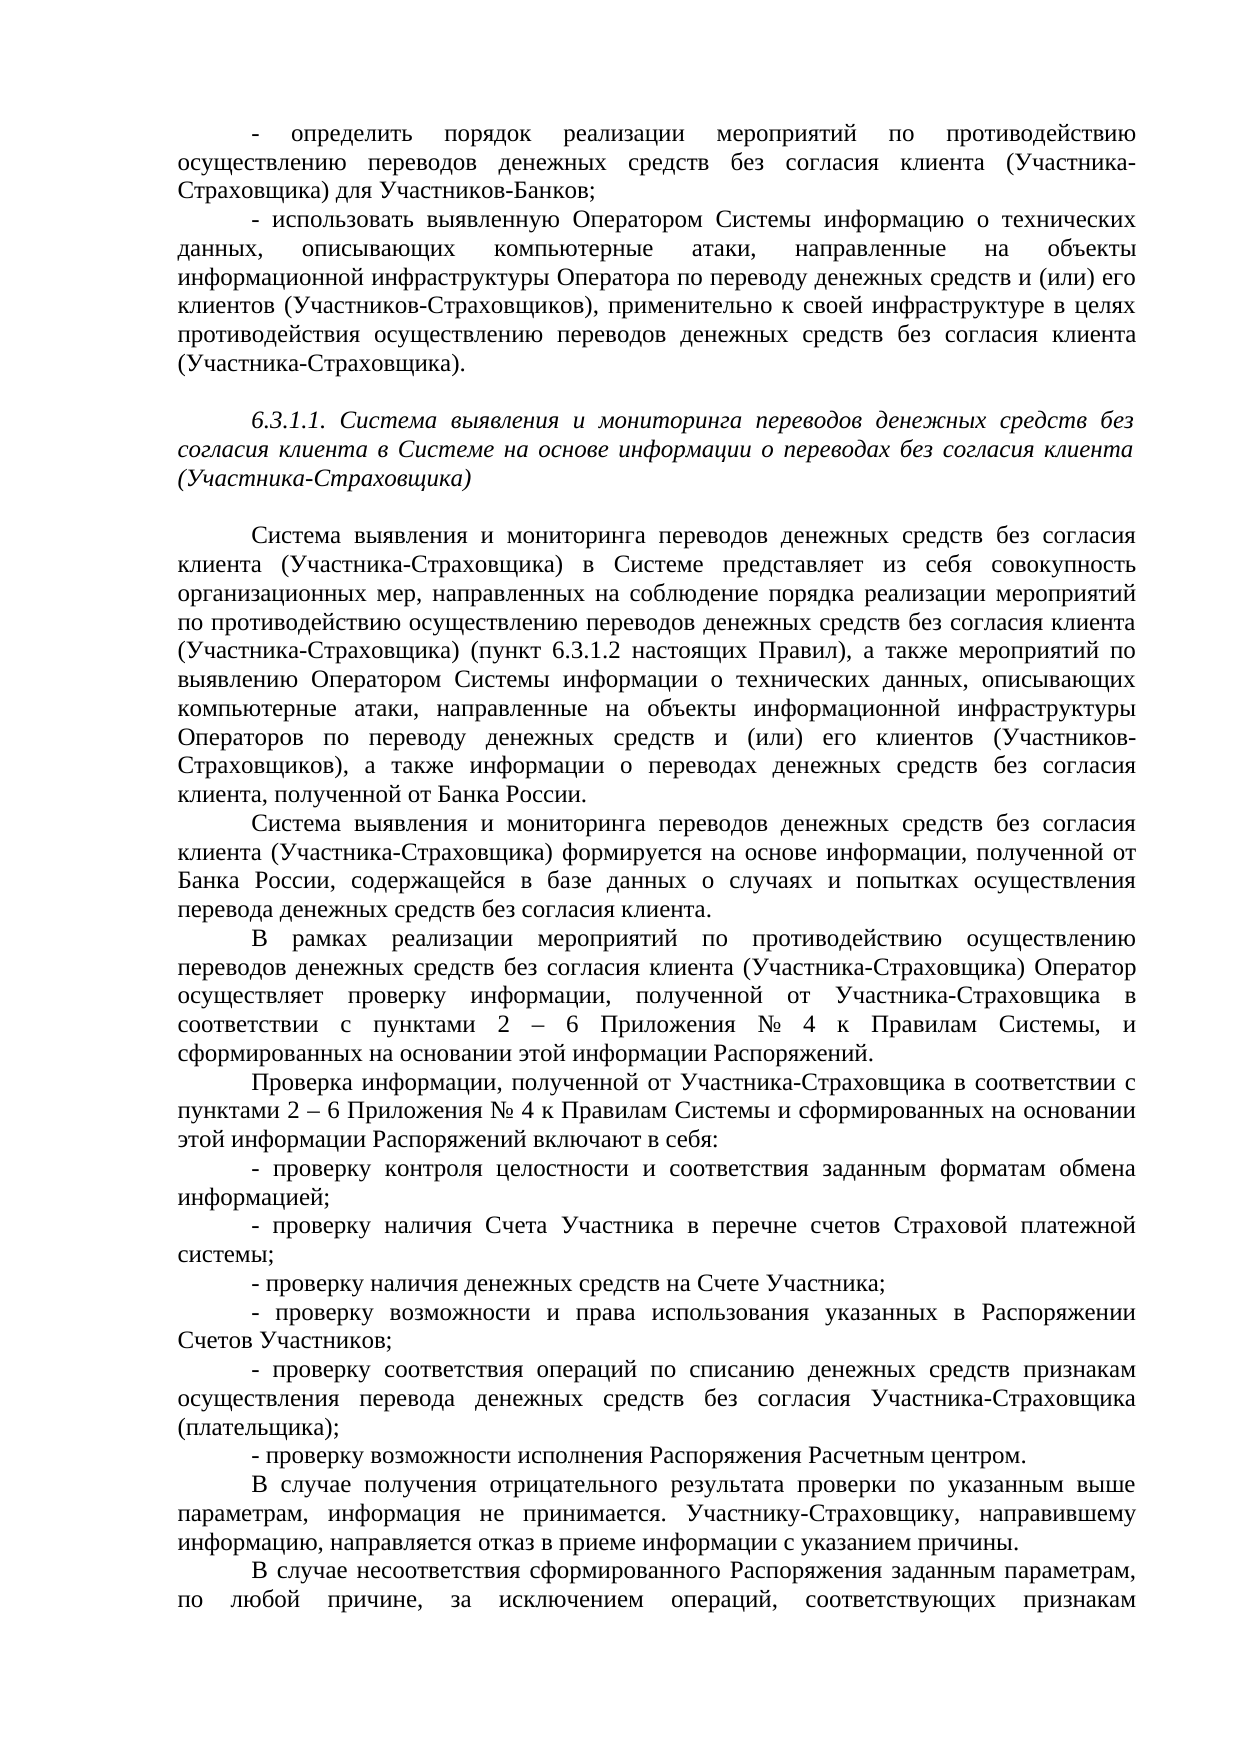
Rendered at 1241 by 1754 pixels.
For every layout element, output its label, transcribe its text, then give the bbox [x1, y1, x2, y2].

text - проверку соответствия операций по списанию денежных средств признакам осуществления перевода денежных средств без согласия Участника-Страховщика (плательщика); [177, 1354, 1137, 1441]
text Система выявления и мониторинга переводов денежных средств без согласия клиента (Участника-Страховщика) в Системе представляет из себя совокупность организационных мер, направленных на соблюдение порядка реализации мероприятий по противодействию осуществлению переводов денежных средств без согласия клиента (Участника-Страховщика) (пункт 6.3.1.2 настоящих Правил), а также мероприятий по выявлению Оператором Системы информации о технических данных, описывающих компьютерные атаки, направленные на объекты информационной инфраструктуры Операторов по переводу денежных средств и (или) его клиентов (Участников-Страховщиков), а также информации о переводах денежных средств без согласия клиента, полученной от Банка России. [177, 521, 1137, 808]
text - проверку возможности исполнения Распоряжения Расчетным центром. [177, 1441, 1137, 1469]
text В рамках реализации мероприятий по противодействию осуществлению переводов денежных средств без согласия клиента (Участника-Страховщика) Оператор осуществляет проверку информации, полученной от Участника-Страховщика в соответствии с пунктами 2 – 6 Приложения № 4 к Правилам Системы, и сформированных на основании этой информации Распоряжений. [177, 923, 1137, 1067]
text - использовать выявленную Оператором Системы информацию о технических данных, описывающих компьютерные атаки, направленные на объекты информационной инфраструктуры Оператора по переводу денежных средств и (или) его клиентов (Участников-Страховщиков), применительно к своей инфраструктуре в целях противодействия осуществлению переводов денежных средств без согласия клиента (Участника-Страховщика). [177, 204, 1137, 377]
text - определить порядок реализации мероприятий по противодействию осуществлению переводов денежных средств без согласия клиента (Участника-Страховщика) для Участников-Банков; [177, 118, 1137, 204]
text Система выявления и мониторинга переводов денежных средств без согласия клиента (Участника-Страховщика) формируется на основе информации, полученной от Банка России, содержащейся в базе данных о случаях и попытках осуществления перевода денежных средств без согласия клиента. [177, 808, 1137, 923]
text 6.3.1.1. Система выявления и мониторинга переводов денежных средств без согласия клиента в Системе на основе информации о переводах без согласия клиента (Участника-Страховщика) [177, 406, 1137, 492]
text - проверку контроля целостности и соответствия заданным форматам обмена информацией; [177, 1153, 1137, 1211]
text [177, 1556, 1137, 1613]
text - проверку наличия Счета Участника в перечне счетов Страховой платежной системы; [177, 1211, 1137, 1268]
text В случае получения отрицательного результата проверки по указанным выше параметрам, информация не принимается. Участнику-Страховщику, направившему информацию, направляется отказ в приеме информации с указанием причины. [177, 1469, 1137, 1556]
text - проверку возможности и права использования указанных в Распоряжении Счетов Участников; [177, 1297, 1137, 1354]
text - проверку наличия денежных средств на Счете Участника; [177, 1268, 1137, 1297]
text Проверка информации, полученной от Участника-Страховщика в соответствии с пунктами 2 – 6 Приложения № 4 к Правилам Системы и сформированных на основании этой информации Распоряжений включают в себя: [177, 1067, 1137, 1153]
